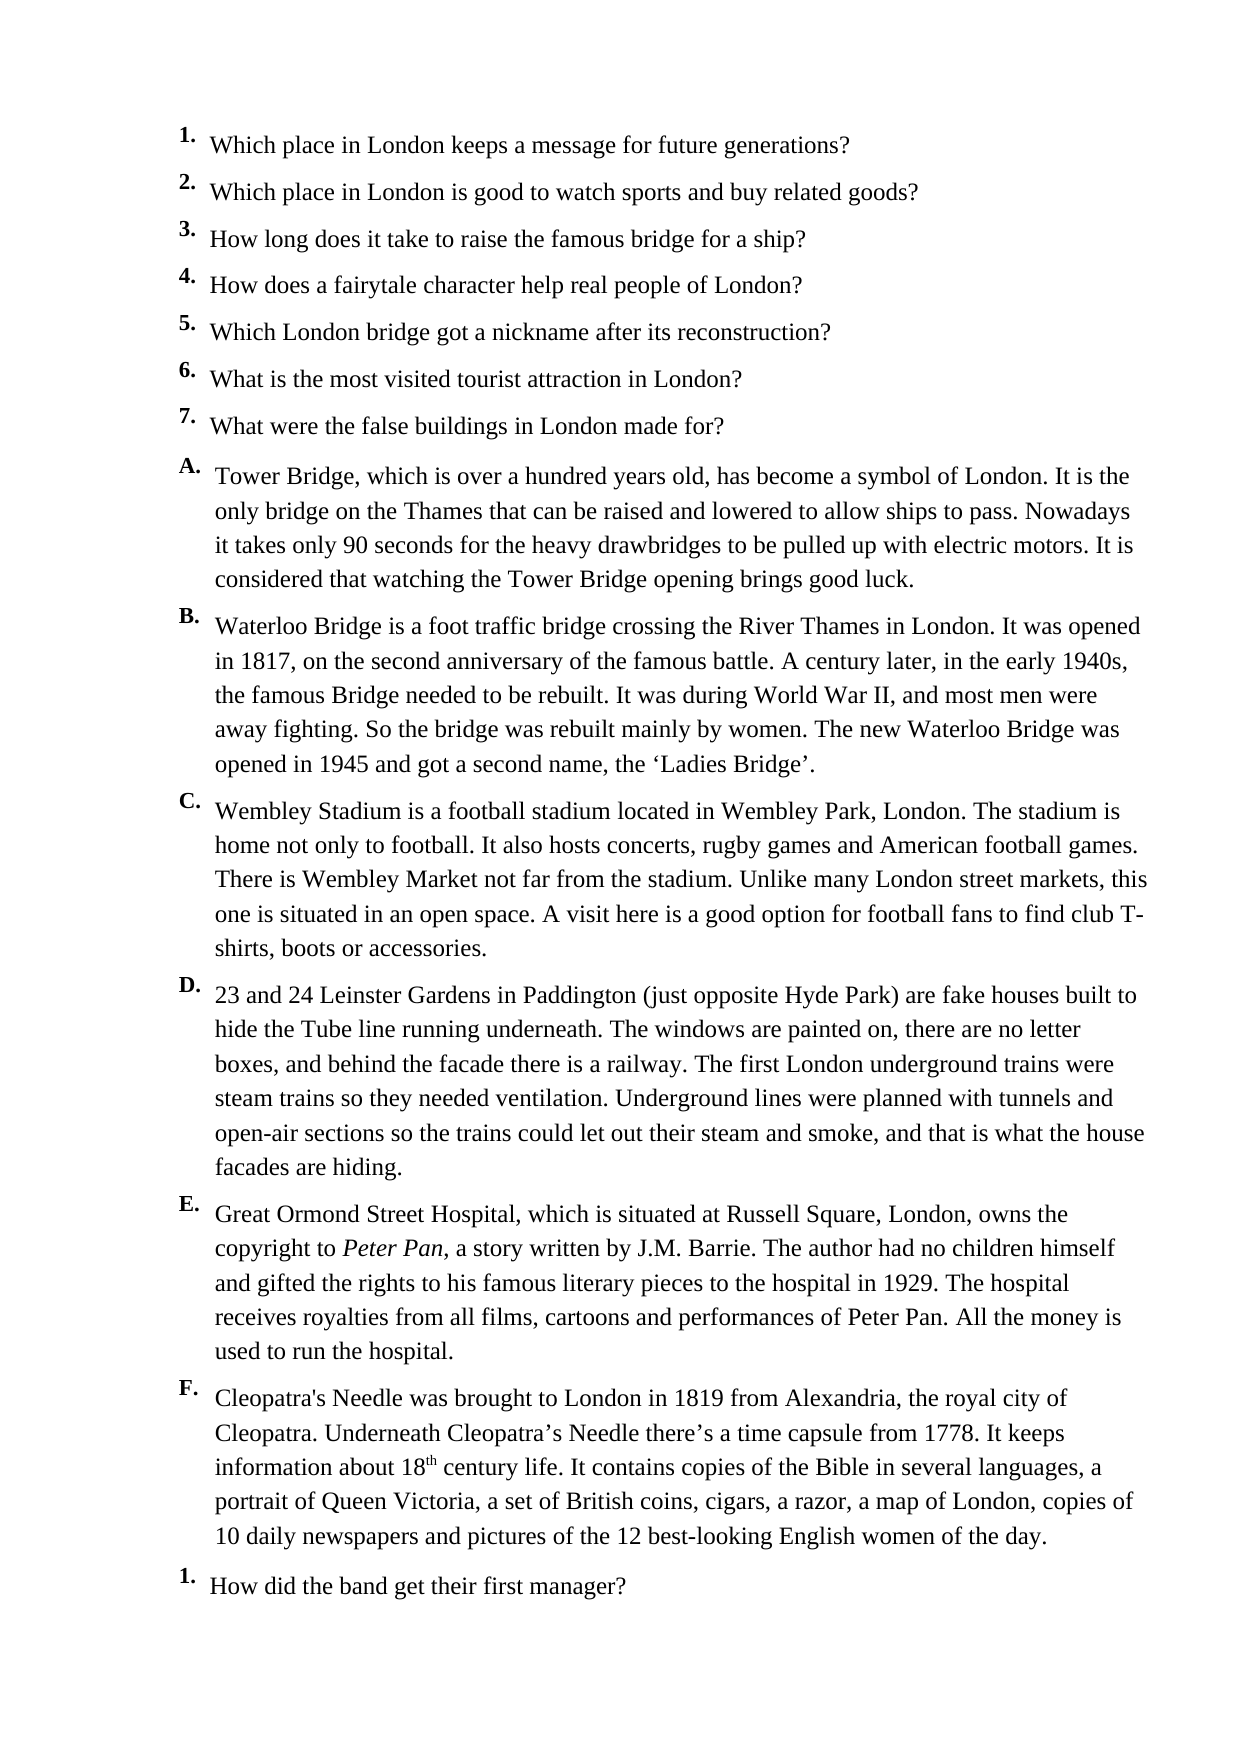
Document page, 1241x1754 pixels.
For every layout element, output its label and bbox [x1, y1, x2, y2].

table_cell [176, 450, 1150, 1559]
table_header [176, 118, 1150, 449]
table_cell [176, 1559, 1150, 1609]
